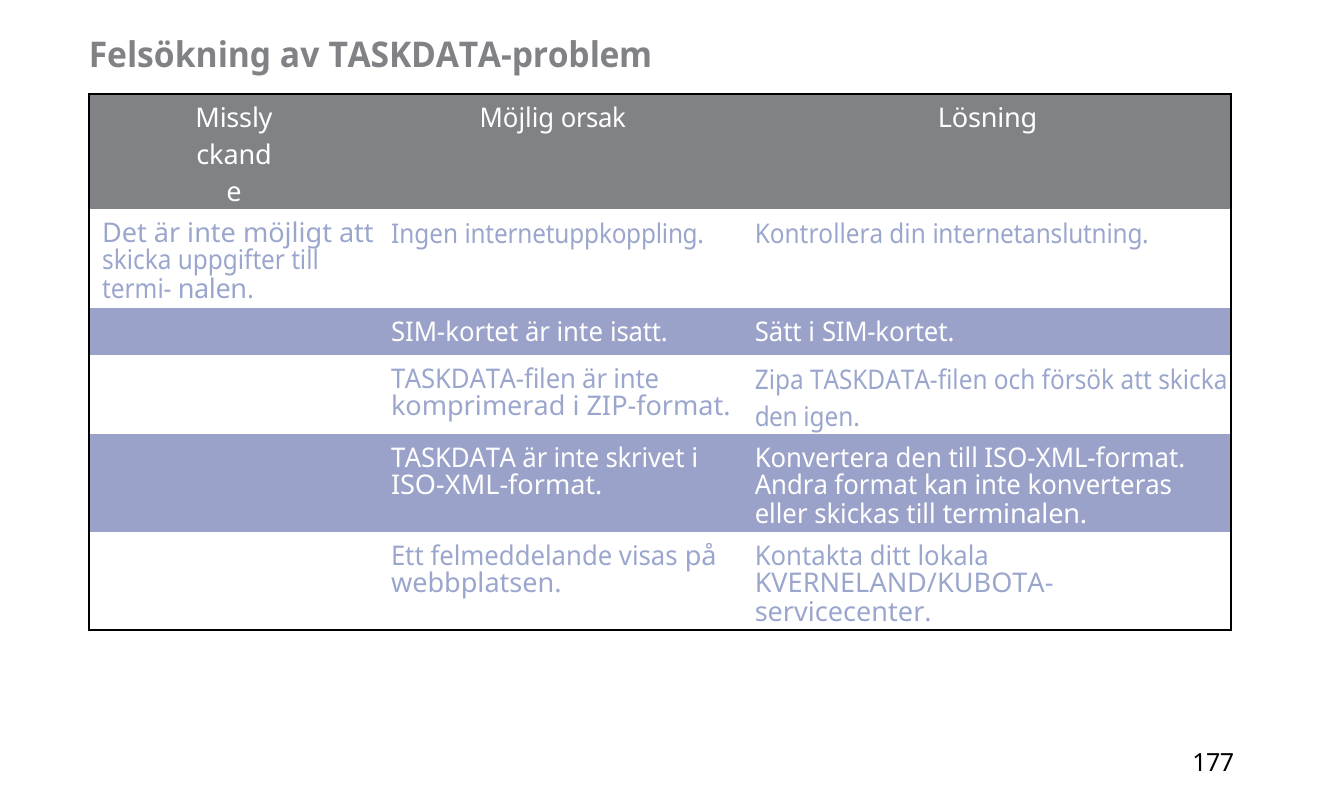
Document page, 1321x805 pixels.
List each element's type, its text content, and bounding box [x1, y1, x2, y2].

table_cell Kontakta ditt lokala KVERNELAND/KUBOTA-servicecenter. [734, 532, 1230, 629]
table_cell [90, 434, 377, 532]
table_cell TASKDATA är inte skrivet i ISO-XML-format. [377, 434, 734, 532]
subtitle Felsökning av TASKDATA-problem [88, 29, 1258, 78]
table_cell [90, 532, 377, 629]
table_header Misslyckande [90, 95, 377, 209]
table_cell Zipa TASKDATA-filen och försök att skicka den igen. [734, 355, 1230, 434]
table_cell [90, 355, 377, 434]
table_cell Sätt i SIM-kortet. [734, 308, 1230, 355]
table_cell Ett felmeddelande visas på webbplatsen. [377, 532, 734, 629]
table_cell TASKDATA-filen är inte komprimerad i ZIP-format. [377, 355, 734, 434]
table_cell Kontrollera din internetanslutning. [734, 210, 1230, 307]
table_cell Det är inte möjligt att skicka uppgifter till termi- nalen. [90, 210, 377, 307]
table_cell [90, 308, 377, 355]
table_cell Ingen internetuppkoppling. [377, 210, 734, 307]
table_cell Konvertera den till ISO-XML-format. Andra format kan inte konverteras eller skickas till terminalen. [734, 434, 1230, 532]
table_header Möjlig orsak [377, 95, 734, 209]
table_cell SIM-kortet är inte isatt. [377, 308, 734, 355]
table_header Lösning [734, 95, 1230, 209]
